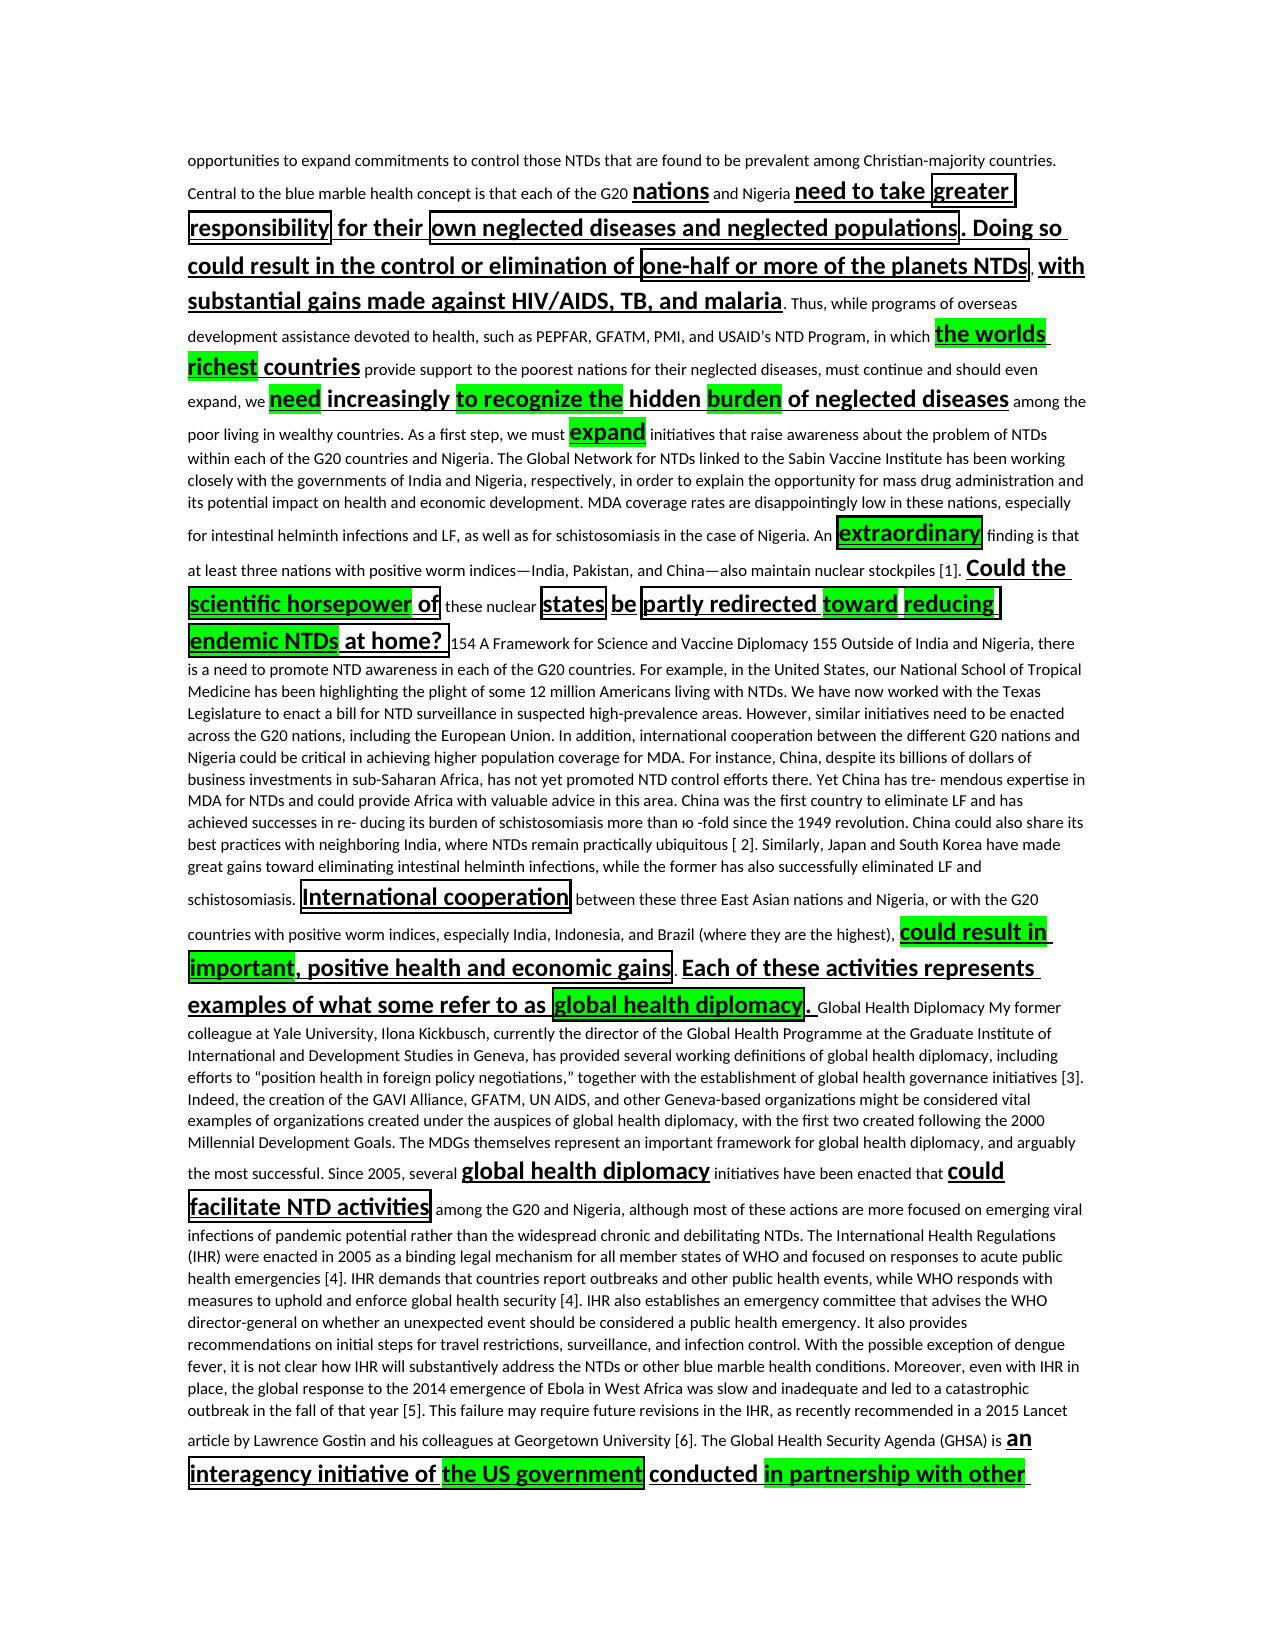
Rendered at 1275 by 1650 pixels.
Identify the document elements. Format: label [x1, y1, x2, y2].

text [187, 150, 1087, 1490]
